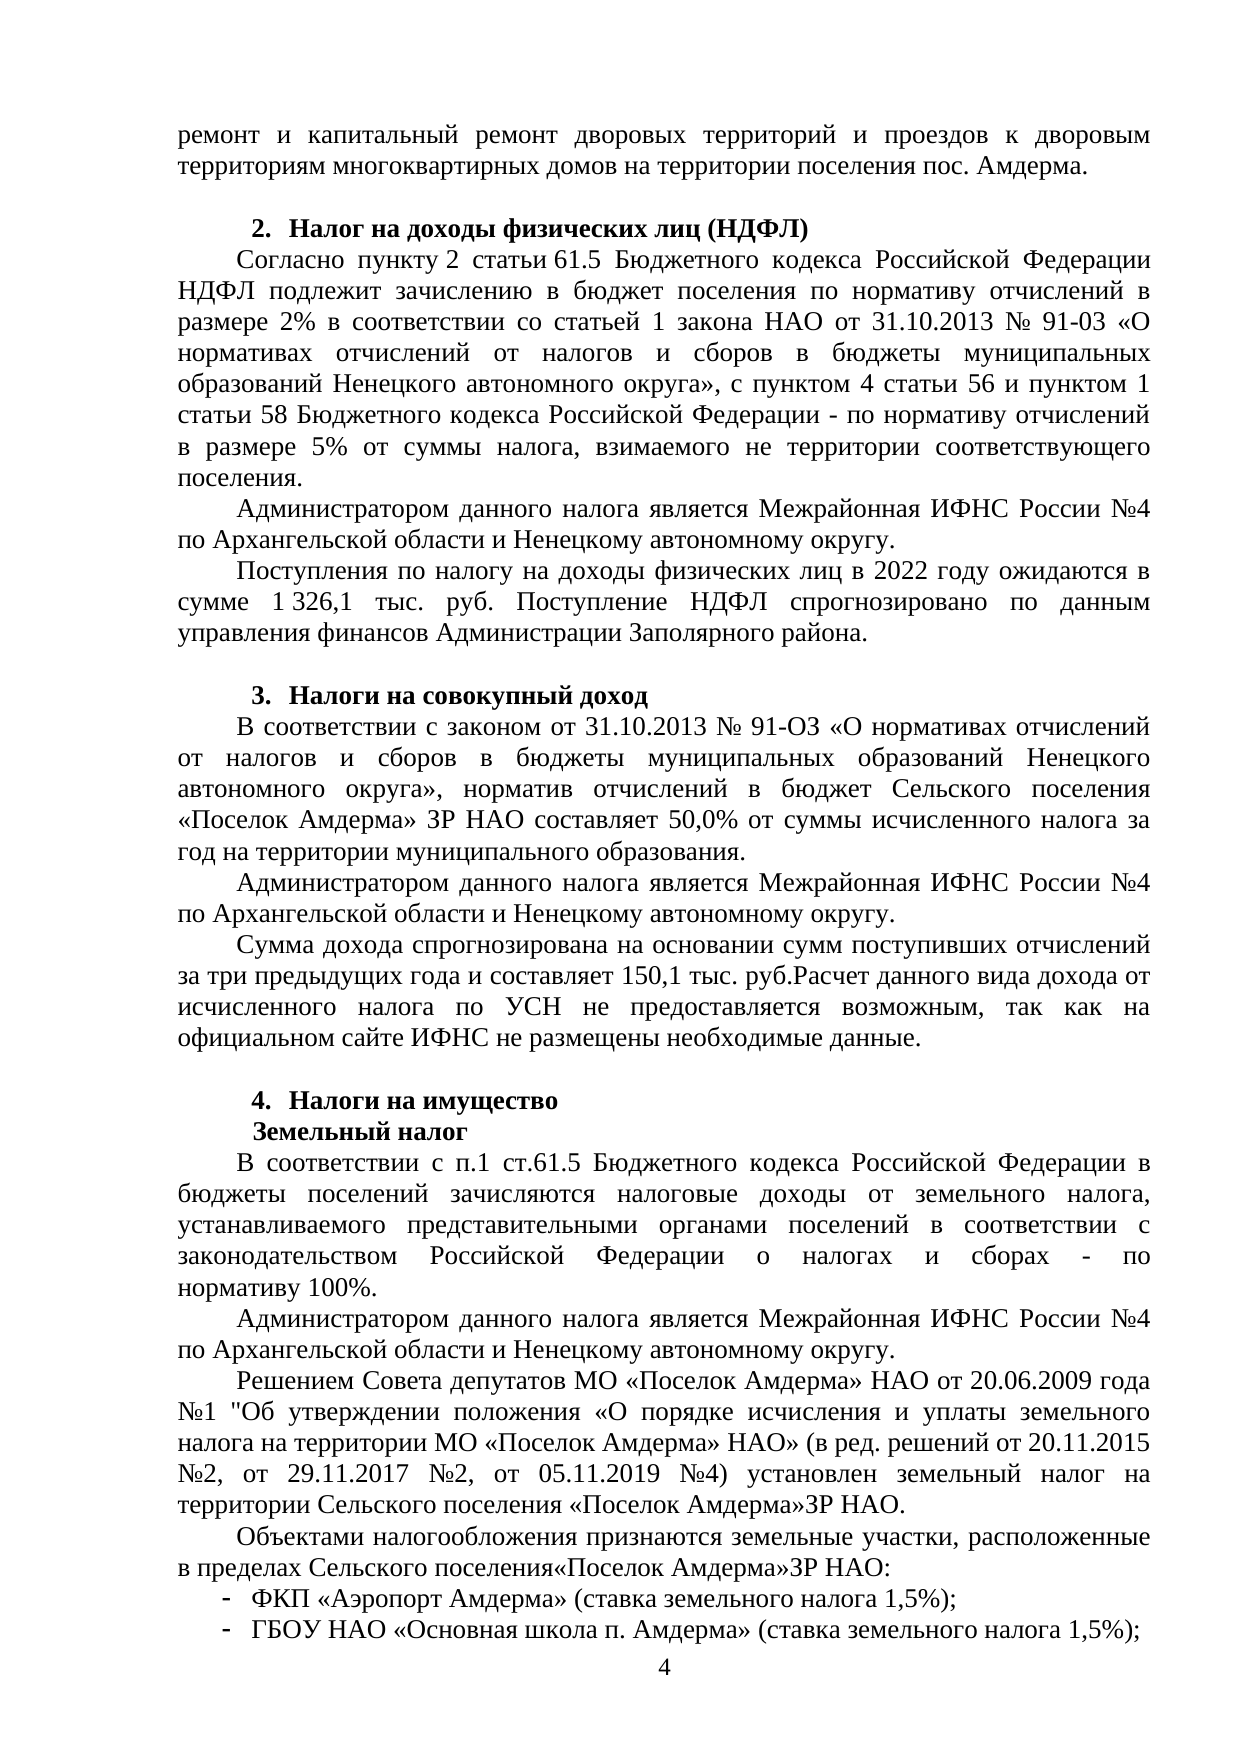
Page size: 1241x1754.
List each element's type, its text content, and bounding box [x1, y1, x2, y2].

list ГБОУ НАО «Основная школа п. Амдерма» (ставка земельного налога 1,5%); [222, 1613, 1152, 1644]
text Объектами налогообложения признаются земельные участки, расположенные в пределах Сельского поселения«Поселок Амдерма»ЗР НАО: [177, 1520, 1152, 1582]
text Решением Совета депутатов МО «Поселок Амдерма» НАО от 20.06.2009 года №1 "Об утверждении положения «О порядке исчисления и уплаты земельного налога на территории МО «Поселок Амдерма» НАО» (в ред. решений от 20.11.2015 №2, от 29.11.2017 №2, от 05.11.2019 №4) установлен земельный налог на территории Сельского поселения «Поселок Амдерма»ЗР НАО. [177, 1364, 1152, 1520]
text Администратором данного налога является Межрайонная ИФНС России №4 по Архангельской области и Ненецкому автономному округу. [177, 866, 1152, 928]
text Администратором данного налога является Межрайонная ИФНС России №4 по Архангельской области и Ненецкому автономному округу. [177, 1302, 1152, 1364]
list Налоги на имущество [251, 1084, 1152, 1115]
text Земельный налог [177, 1115, 1152, 1146]
text Сумма дохода спрогнозирована на основании сумм поступивших отчислений за три предыдущих года и составляет 150,1 тыс. руб.Расчет данного вида дохода от исчисленного налога по УСН не предоставляется возможным, так как на официальном сайте ИФНС не размещены необходимые данные. [177, 928, 1152, 1053]
text В соответствии с п.1 ст.61.5 Бюджетного кодекса Российской Федерации в бюджеты поселений зачисляются налоговые доходы от земельного налога, устанавливаемого представительными органами поселений в соответствии с законодательством Российской Федерации о налогах и сборах - по нормативу 100%. [177, 1146, 1152, 1302]
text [177, 118, 1152, 181]
text Поступления по налогу на доходы физических лиц в 2022 году ожидаются в сумме 1 326,1 тыс. руб. Поступление НДФЛ спрогнозировано по данным управления финансов Администрации Заполярного района. [177, 554, 1152, 648]
list ФКП «Аэропорт Амдерма» (ставка земельного налога 1,5%); [222, 1582, 1152, 1613]
list Налоги на совокупный доход [251, 679, 1152, 710]
text В соответствии с законом от 31.10.2013 № 91-ОЗ «О нормативах отчислений от налогов и сборов в бюджеты муниципальных образований Ненецкого автономного округа», норматив отчислений в бюджет Сельского поселения «Поселок Амдерма» ЗР НАО составляет 50,0% от суммы исчисленного налога за год на территории муниципального образования. [177, 710, 1152, 866]
list Налог на доходы физических лиц (НДФЛ) [251, 212, 1152, 243]
text Администратором данного налога является Межрайонная ИФНС России №4 по Архангельской области и Ненецкому автономному округу. [177, 492, 1152, 554]
text Согласно пункту 2 статьи 61.5 Бюджетного кодекса Российской Федерации НДФЛ подлежит зачислению в бюджет поселения по нормативу отчислений в размере 2% в соответствии со статьей 1 закона НАО от 31.10.2013 № 91-03 «О нормативах отчислений от налогов и сборов в бюджеты муниципальных образований Ненецкого автономного округа», с пунктом 4 статьи 56 и пунктом 1 статьи 58 Бюджетного кодекса Российской Федерации - по нормативу отчислений в размере 5% от суммы налога, взимаемого не территории соответствующего поселения. [177, 243, 1152, 492]
